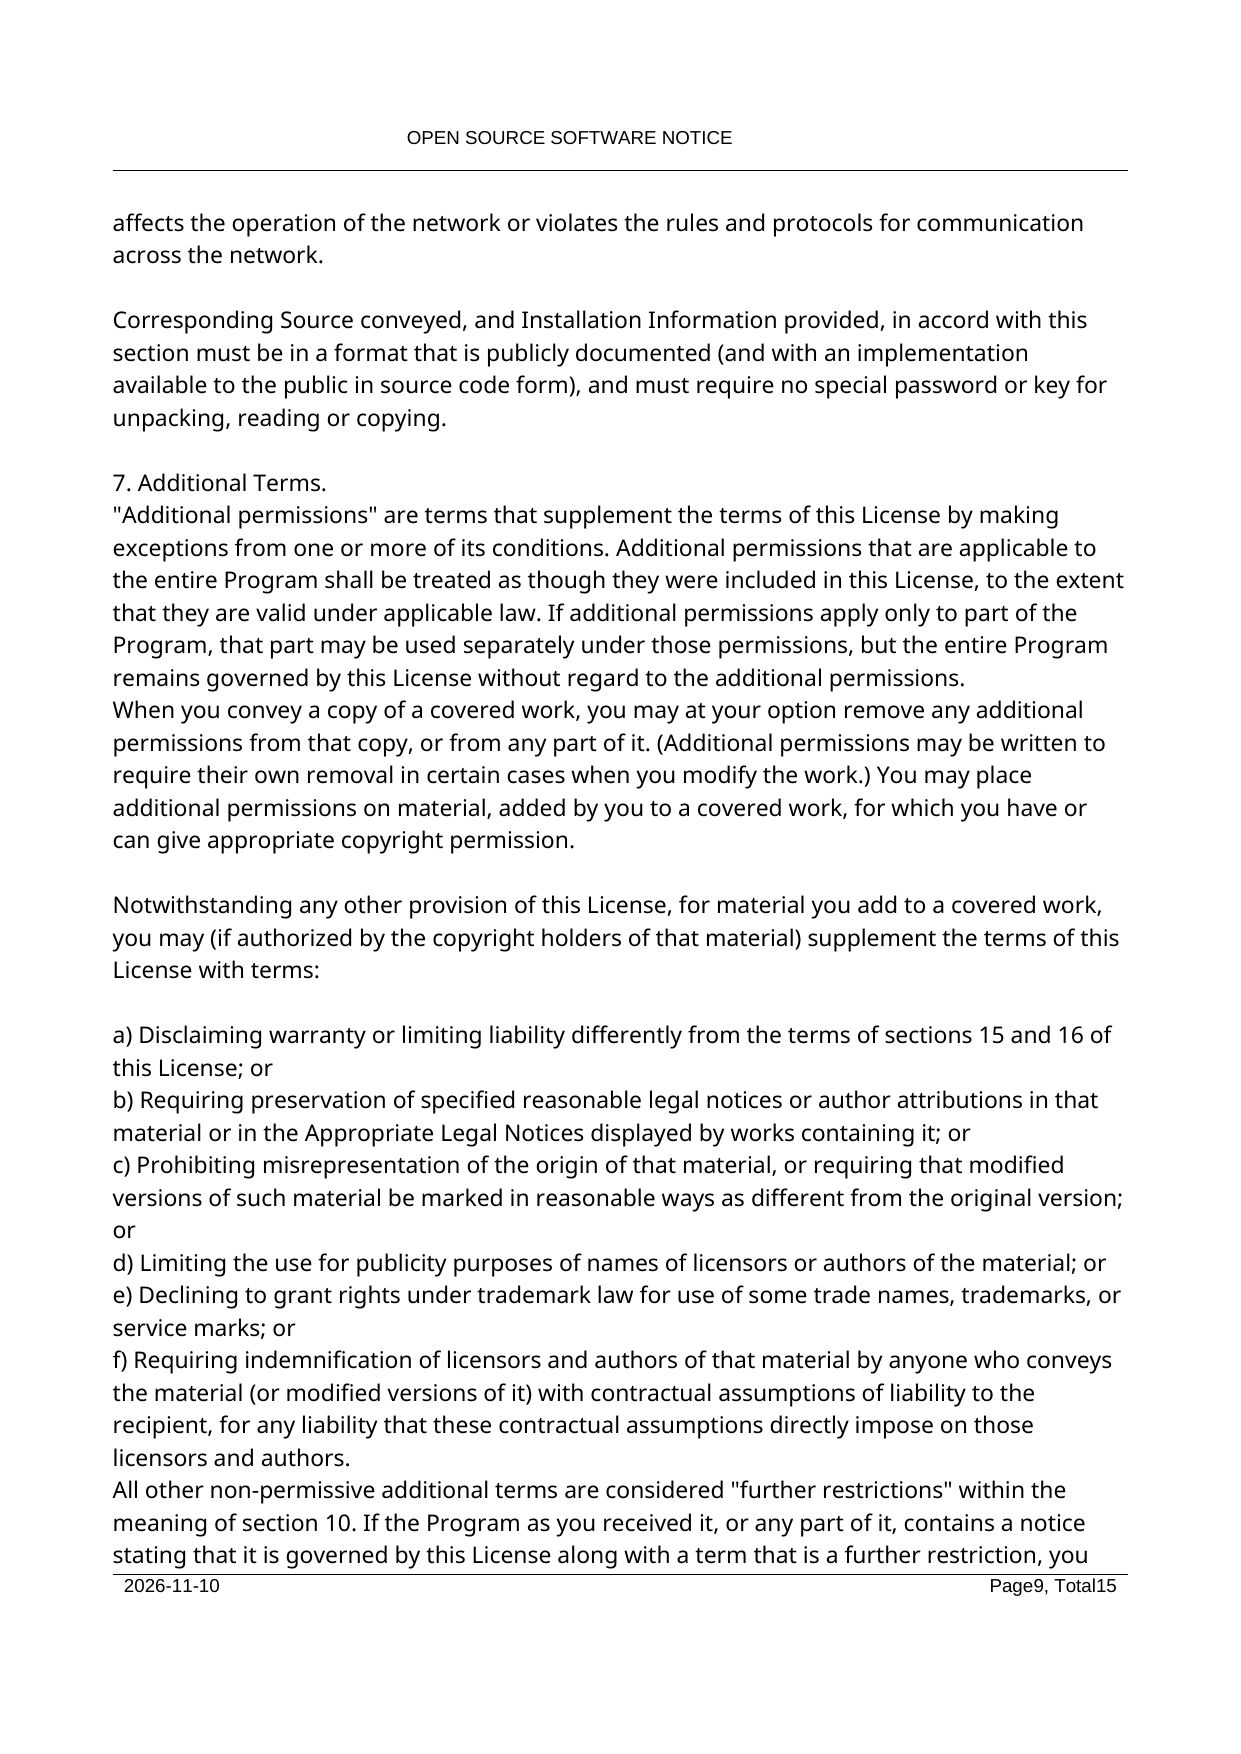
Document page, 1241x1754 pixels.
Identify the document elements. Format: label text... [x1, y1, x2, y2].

text Corresponding Source conveyed, and Installation Information provided, in accord with this section must be in a format that is publicly documented (and with an implementation available to the public in source code form), and must require no special password or key for unpacking, reading or copying. [112, 304, 1128, 434]
text b) Requiring preservation of specified reasonable legal notices or author attributions in that material or in the Appropriate Legal Notices displayed by works containing it; or [112, 1084, 1128, 1149]
text Notwithstanding any other provision of this License, for material you add to a covered work, you may (if authorized by the copyright holders of that material) supplement the terms of this License with terms: [112, 889, 1128, 986]
text 7. Additional Terms. [112, 466, 1128, 499]
text e) Declining to grant rights under trademark law for use of some trade names, trademarks, or service marks; or [112, 1279, 1128, 1344]
text a) Disclaiming warranty or limiting liability differently from the terms of sections 15 and 16 of this License; or [112, 1019, 1128, 1084]
text f) Requiring indemnification of licensors and authors of that material by anyone who conveys the material (or modified versions of it) with contractual assumptions of liability to the recipient, for any liability that these contractual assumptions directly impose on those licensors and authors. [112, 1344, 1128, 1474]
text "Additional permissions" are terms that supplement the terms of this License by making exceptions from one or more of its conditions. Additional permissions that are applicable to the entire Program shall be treated as though they were included in this License, to the extent that they are valid under applicable law. If additional permissions apply only to part of the Program, that part may be used separately under those permissions, but the entire Program remains governed by this License without regard to the additional permissions. [112, 499, 1128, 694]
text When you convey a copy of a covered work, you may at your option remove any additional permissions from that copy, or from any part of it. (Additional permissions may be written to require their own removal in certain cases when you modify the work.) You may place additional permissions on material, added by you to a covered work, for which you have or can give appropriate copyright permission. [112, 694, 1128, 856]
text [112, 1474, 1128, 1571]
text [112, 206, 1128, 271]
text d) Limiting the use for publicity purposes of names of licensors or authors of the material; or [112, 1246, 1128, 1279]
text c) Prohibiting misrepresentation of the origin of that material, or requiring that modified versions of such material be marked in reasonable ways as different from the original version; or [112, 1149, 1128, 1246]
